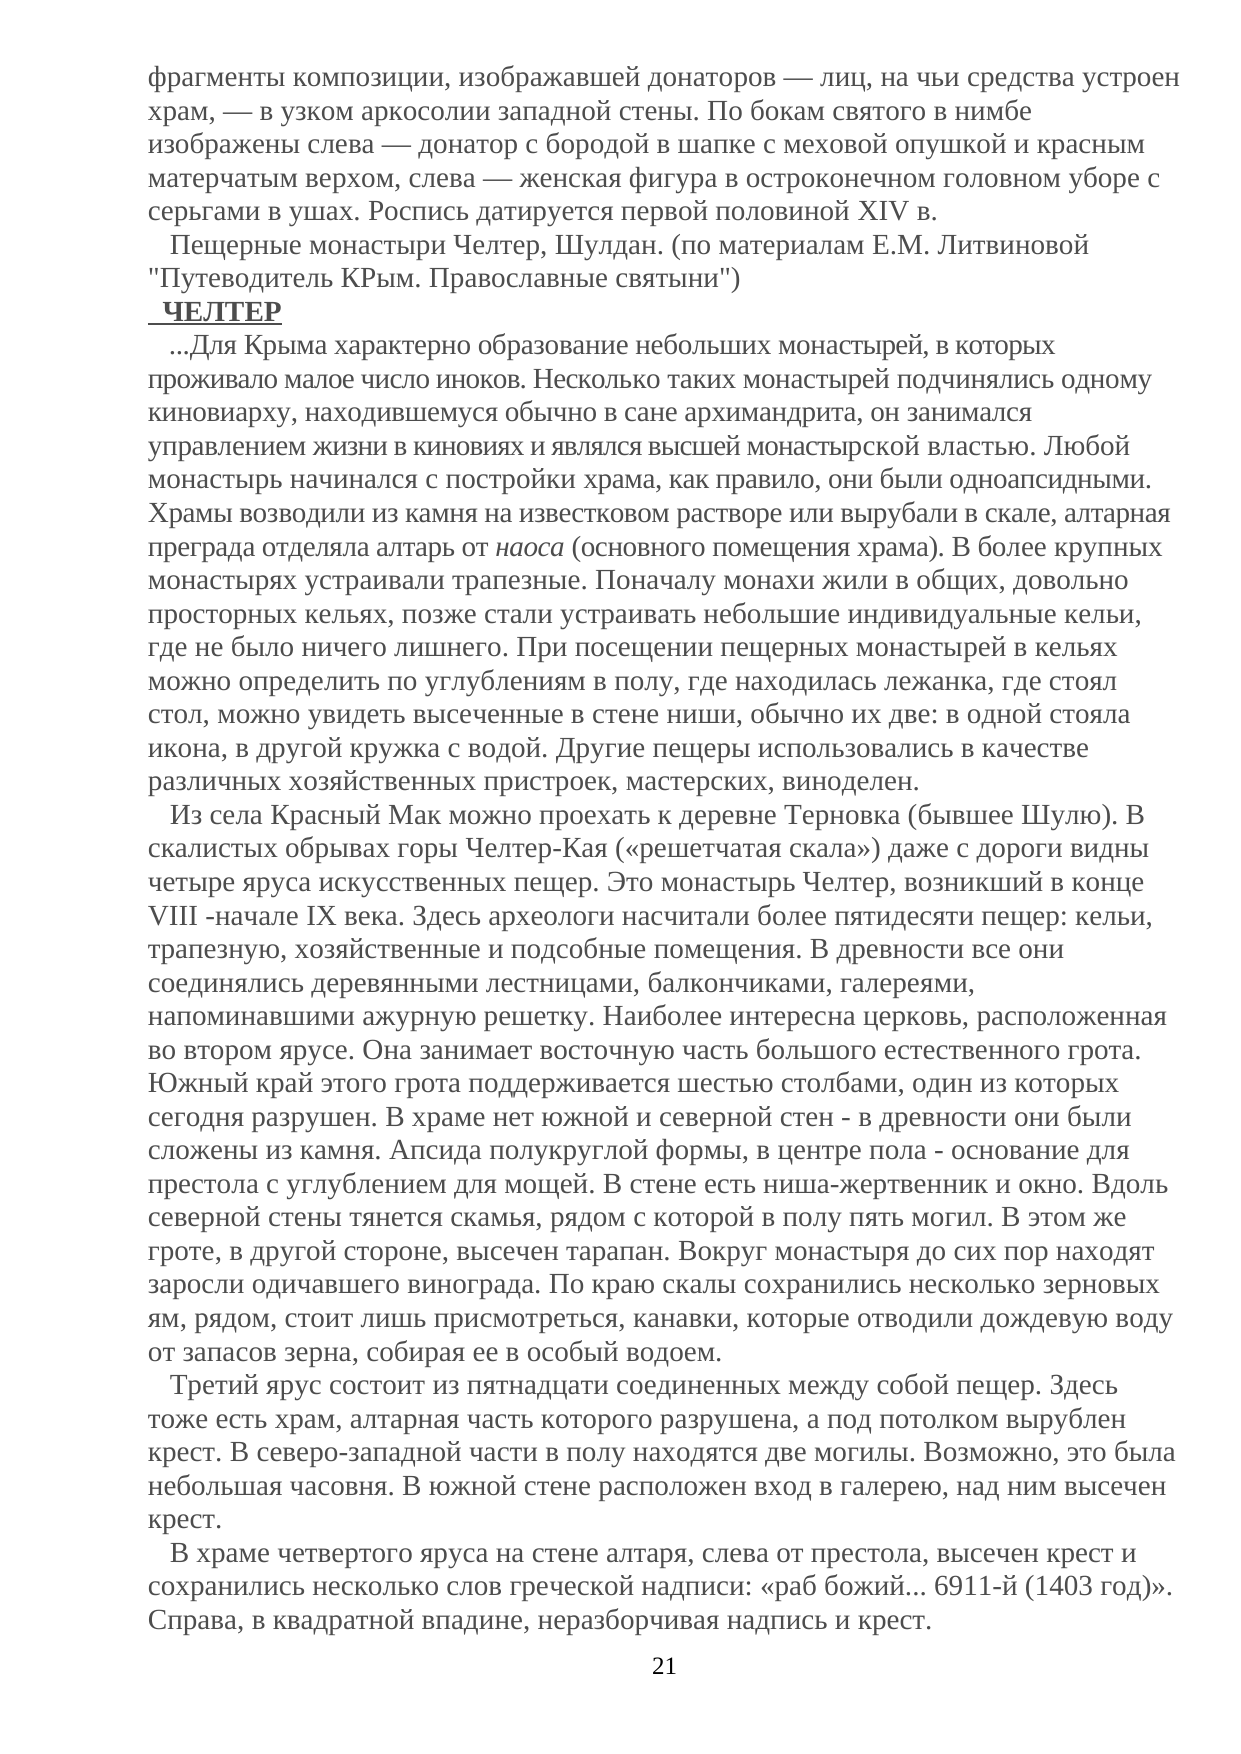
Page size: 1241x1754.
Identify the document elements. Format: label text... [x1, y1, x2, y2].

text В храме четвертого яруса на стене алтаря, слева от престола, высечен крест и сохранились несколько слов греческой надписи: «раб божий... 6911-й (1403 год)». Справа, в квадратной впадине, неразборчивая надпись и крест. [148, 1535, 1181, 1636]
text Пещерные монастыри Челтер, Шулдан. (по материалам Е.М. Литвиновой "Путеводитель КРым. Православные святыни") [148, 227, 1181, 294]
text Третий ярус состоит из пятнадцати соединенных между собой пещер. Здесь тоже есть храм, алтарная часть которого разрушена, а под потолком вырублен крест. В северо-западной части в полу находятся две могилы. Возможно, это была небольшая часовня. В южной стене расположен вход в галерею, над ним высечен крест. [148, 1367, 1181, 1535]
text ЧЕЛТЕР [148, 294, 1181, 327]
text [148, 59, 1181, 227]
text Из села Красный Мак можно проехать к деревне Терновка (бывшее Шулю). В скалистых обрывах горы Челтер-Кая («решетчатая скала») даже с дороги видны четыре яруса искусственных пещер. Это монастырь Челтер, возникший в конце VIII -начале IX века. Здесь археологи насчитали более пятидесяти пещер: кельи, трапезную, хозяйственные и подсобные помещения. В древности все они соединялись деревянными лестницами, балкончиками, галереями, напоминавшими ажурную решетку. Наиболее интересна церковь, расположенная во втором ярусе. Она занимает восточную часть большого естественного грота. Южный край этого грота поддерживается шестью столбами, один из которых сегодня разрушен. В храме нет южной и северной стен - в древности они были сложены из камня. Апсида полукруглой формы, в центре пола - основание для престола с углублением для мощей. В стене есть ниша-жертвенник и окно. Вдоль северной стены тянется скамья, рядом с которой в полу пять могил. В этом же гроте, в другой стороне, высечен тарапан. Вокруг монастыря до сих пор находят заросли одичавшего винограда. По краю скалы сохранились несколько зерновых ям, рядом, стоит лишь присмотреться, канавки, которые отводили дождевую воду от запасов зерна, собирая ее в особый водоем. [148, 797, 1181, 1367]
text ...Для Крыма характерно образование небольших монастырей, в которых проживало малое число иноков. Несколько таких монастырей подчинялись одному киновиарху, находившемуся обычно в сане архимандрита, он занимался управлением жизни в киновиях и являлся высшей монастырской властью. Любой монастырь начинался с постройки храма, как правило, они были одноапсидными. Храмы возводили из камня на известковом растворе или вырубали в скале, алтарная преграда отделяла алтарь от наоса (основного помещения храма). В более крупных монастырях устраивали трапезные. Поначалу монахи жили в общих, довольно просторных кельях, позже стали устраивать небольшие индивидуальные кельи, где не было ничего лишнего. При посещении пещерных монастырей в кельях можно определить по углублениям в полу, где находилась лежанка, где стоял стол, можно увидеть высеченные в стене ниши, обычно их две: в одной стояла икона, в другой кружка с водой. Другие пещеры использовались в качестве различных хозяйственных пристроек, мастерских, виноделен. [148, 327, 1181, 797]
